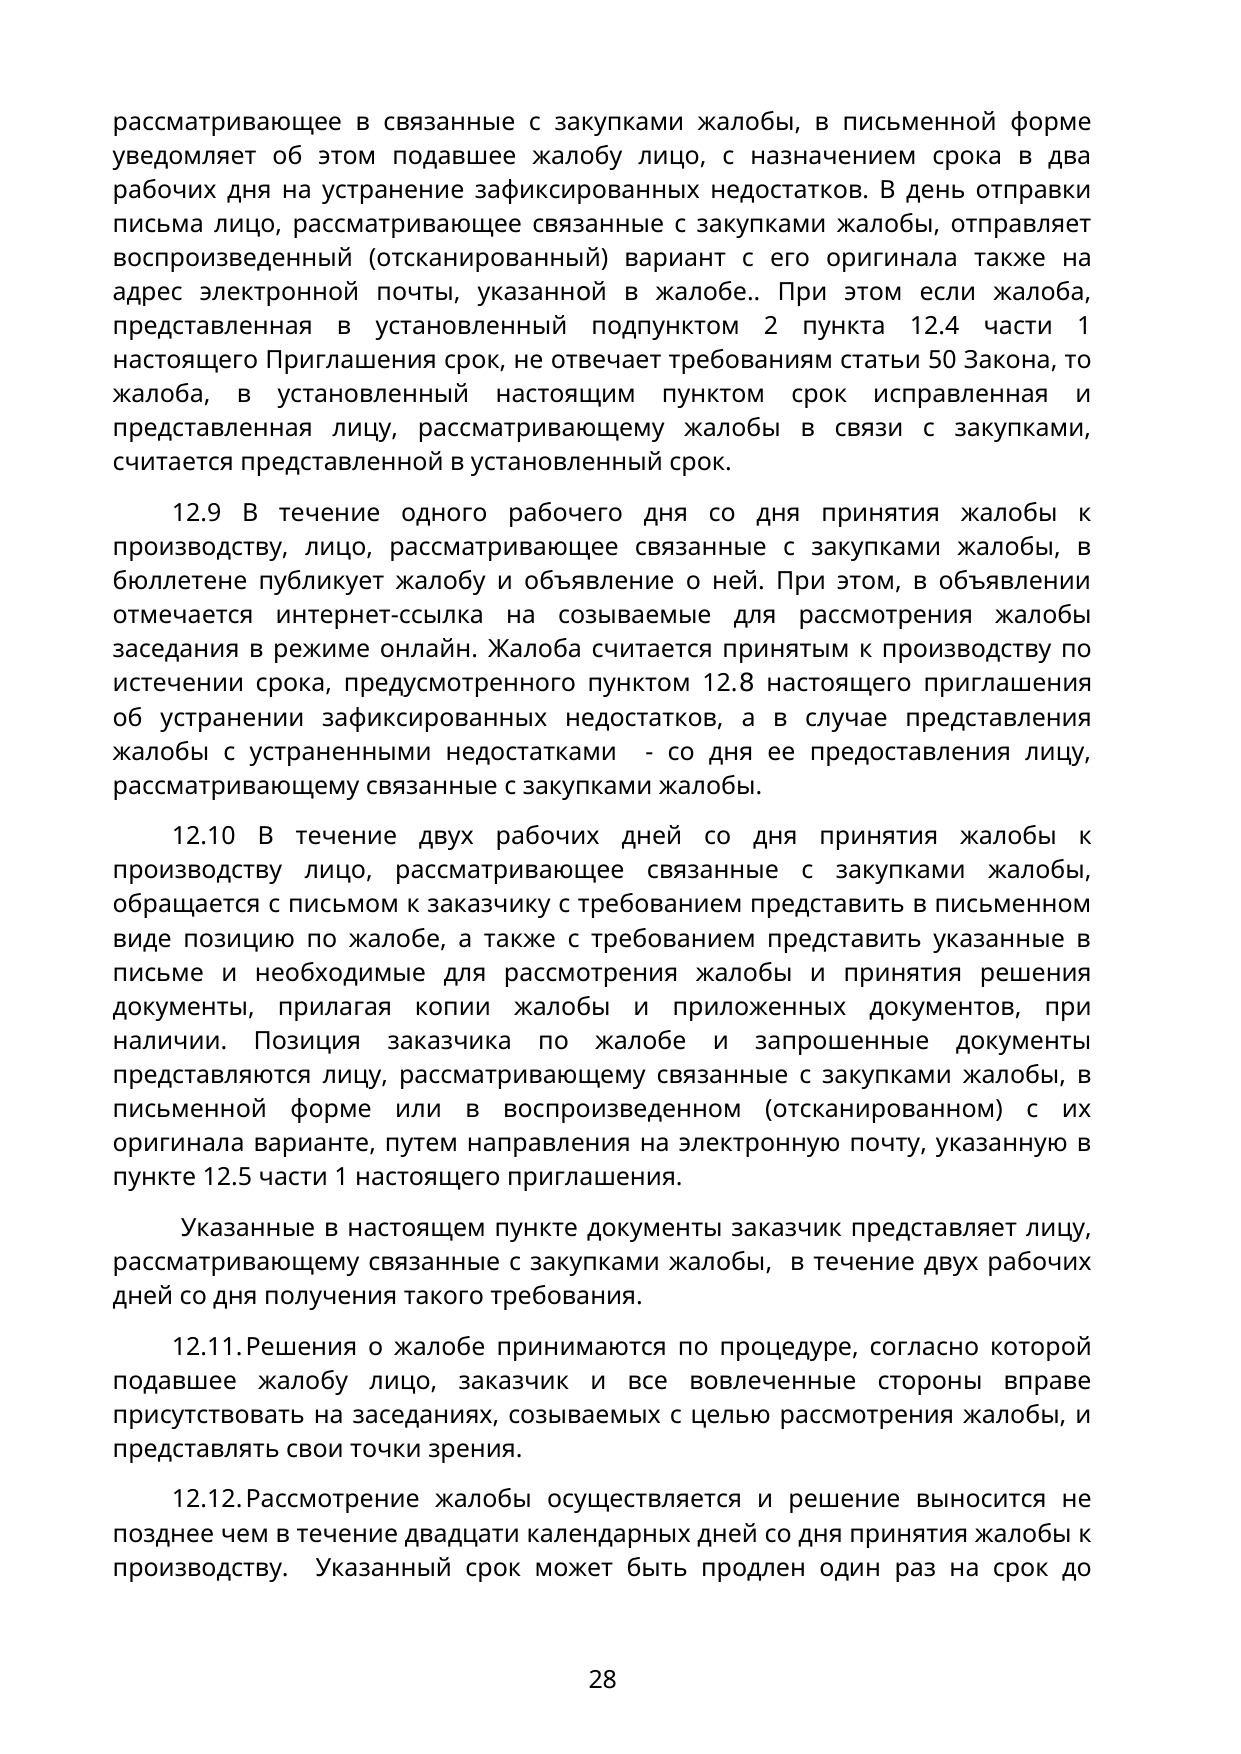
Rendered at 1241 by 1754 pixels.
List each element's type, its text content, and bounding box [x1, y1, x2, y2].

text 12.11. Решения о жалобе принимаются по процедуре, согласно которой подавшее жалобу лицо, заказчик и все вовлеченные стороны вправе присутствовать на заседаниях, созываемых с целью рассмотрения жалобы, и представлять свои точки зрения. [112, 1328, 1092, 1464]
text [112, 1481, 1092, 1583]
text 12.9 В течение одного рабочего дня со дня принятия жалобы к производству, лицо, рассматривающее связанные с закупками жалобы, в бюллетене публикует жалобу и объявление о ней. При этом, в объявлении отмечается интернет-ссылка на созываемые для рассмотрения жалобы заседания в режиме онлайн. Жалоба считается принятым к производству по истечении срока, предусмотренного пунктом 12.8 настоящего приглашения об устранении зафиксированных недостатков, а в случае представления жалобы с устраненными недостатками - со дня ее предоставления лицу, рассматривающему связанные с закупками жалобы. [112, 495, 1092, 801]
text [112, 103, 1092, 478]
text 12.10 В течение двух рабочих дней со дня принятия жалобы к производству лицо, рассматривающее связанные с закупками жалобы, обращается с письмом к заказчику с требованием представить в письменном виде позицию по жалобе, а также с требованием представить указанные в письме и необходимые для рассмотрения жалобы и принятия решения документы, прилагая копии жалобы и приложенных документов, при наличии. Позиция заказчика по жалобе и запрошенные документы представляются лицу, рассматривающему связанные с закупками жалобы, в письменной форме или в воспроизведенном (отсканированном) с их оригинала варианте, путем направления на электронную почту, указанную в пункте 12.5 части 1 настоящего приглашения. [112, 818, 1092, 1193]
text Указанные в настоящем пункте документы заказчик представляет лицу, рассматривающему связанные с закупками жалобы, в течение двух рабочих дней со дня получения такого требования. [112, 1209, 1092, 1312]
